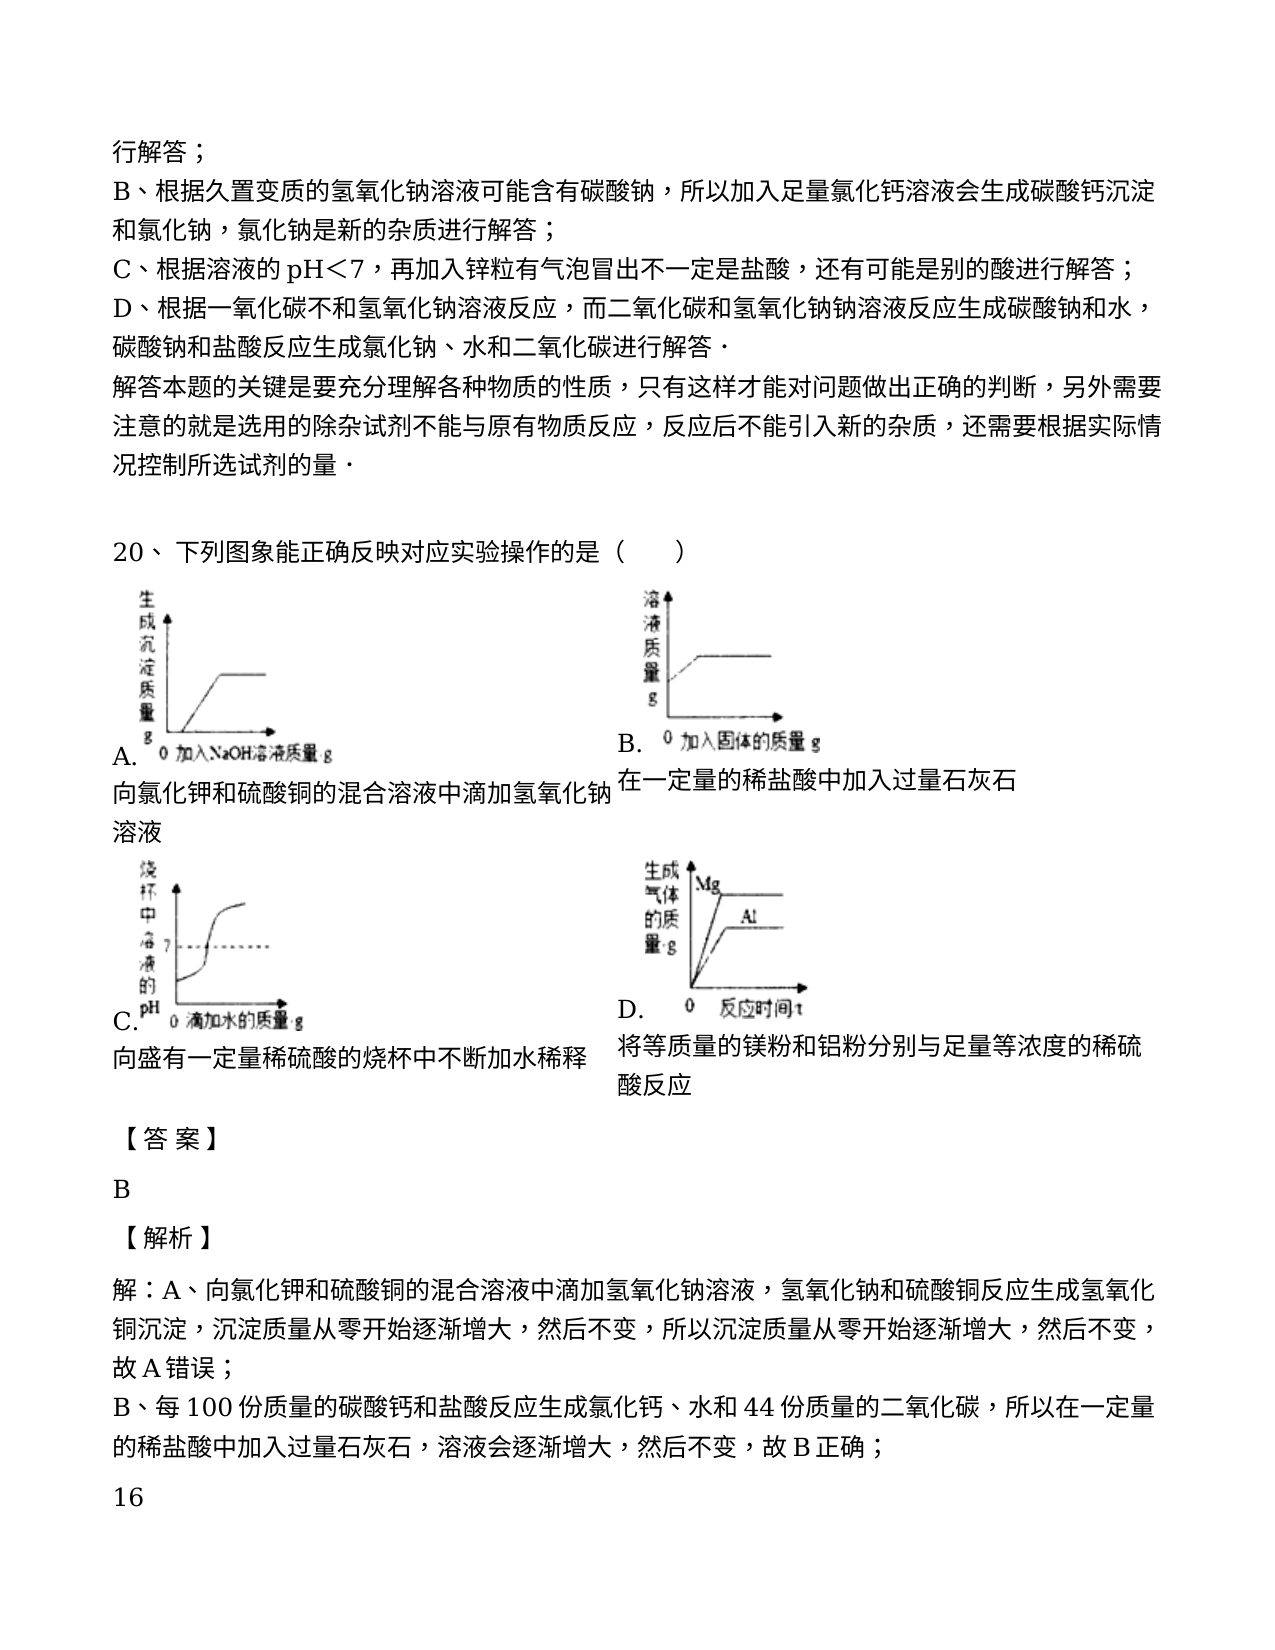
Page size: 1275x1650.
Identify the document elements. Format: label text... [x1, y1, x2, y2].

text 【 解析 】 [112, 1221, 1163, 1255]
picture [644, 860, 809, 1019]
picture [138, 589, 333, 765]
table_cell D. 将等质量的镁粉和铝粉分别与足量等浓度的稀硫酸反应 [617, 857, 1163, 1110]
text 【 答 案 】 [112, 1122, 1163, 1156]
table_header B. 在一定量的稀盐酸中加入过量石灰石 [617, 586, 1163, 857]
table_header A. 向氯化钾和硫酸铜的混合溶液中滴加氢氧化钠溶液 [112, 586, 617, 857]
picture [139, 860, 304, 1031]
text B [112, 1174, 1163, 1204]
text 20、 下列图象能正确反映对应实验操作的是（ ） [112, 499, 1163, 568]
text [112, 134, 1163, 482]
picture [643, 589, 820, 753]
table_cell C. 向盛有一定量稀硫酸的烧杯中不断加水稀释 [112, 857, 617, 1110]
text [112, 1272, 1163, 1463]
